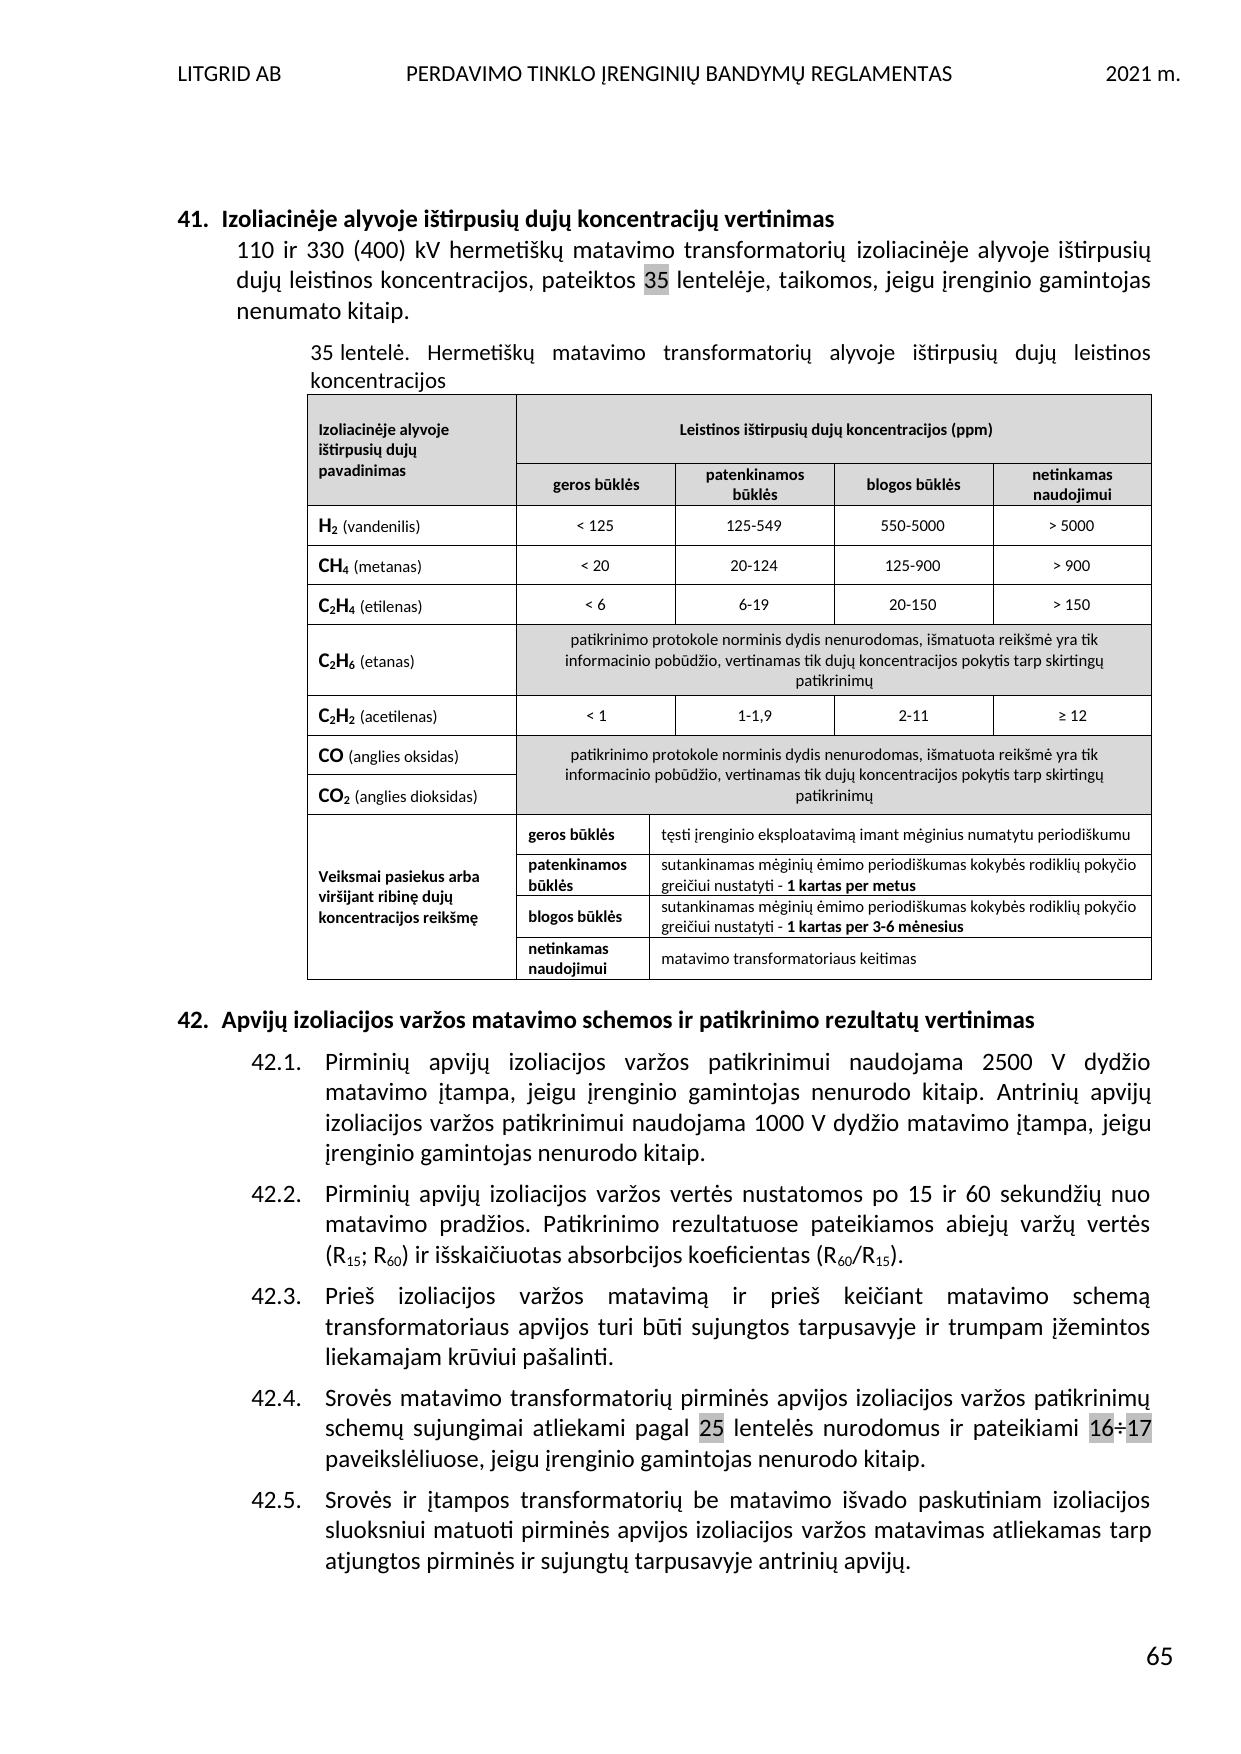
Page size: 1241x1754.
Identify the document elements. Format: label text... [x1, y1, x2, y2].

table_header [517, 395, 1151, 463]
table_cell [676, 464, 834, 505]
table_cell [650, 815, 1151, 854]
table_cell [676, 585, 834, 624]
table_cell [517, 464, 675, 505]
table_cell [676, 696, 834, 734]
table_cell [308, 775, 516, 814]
text Izoliacinėje alyvoje ištirpusių dujų koncentracijų vertinimas [177, 203, 1152, 234]
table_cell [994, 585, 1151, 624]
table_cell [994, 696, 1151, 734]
text lentelė. Hermetiškų matavimo transformatorių alyvoje ištirpusių dujų leistinos koncentracijos [310, 338, 1152, 394]
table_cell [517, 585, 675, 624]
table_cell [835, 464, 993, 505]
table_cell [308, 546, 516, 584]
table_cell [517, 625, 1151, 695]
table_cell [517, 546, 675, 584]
list Srovės matavimo transformatorių pirminės apvijos izoliacijos varžos patikrinimų schemų sujungimai atliekami pagal 25 lentelės nurodomus ir pateikiami 16÷17 paveikslėliuose, jeigu įrenginio gamintojas nenurodo kitaip. [251, 1382, 1152, 1474]
text Apvijų izoliacijos varžos matavimo schemos ir patikrinimo rezultatų vertinimas [177, 1005, 1152, 1035]
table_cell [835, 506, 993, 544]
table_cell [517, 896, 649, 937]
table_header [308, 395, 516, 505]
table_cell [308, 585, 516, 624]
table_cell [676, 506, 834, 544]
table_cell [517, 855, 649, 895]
list 110 ir 330 (400) kV hermetiškų matavimo transformatorių izoliacinėje alyvoje ištirpusių dujų leistinos koncentracijos, pateiktos 35 lentelėje, taikomos, jeigu įrenginio gamintojas nenumato kitaip. [236, 234, 1152, 325]
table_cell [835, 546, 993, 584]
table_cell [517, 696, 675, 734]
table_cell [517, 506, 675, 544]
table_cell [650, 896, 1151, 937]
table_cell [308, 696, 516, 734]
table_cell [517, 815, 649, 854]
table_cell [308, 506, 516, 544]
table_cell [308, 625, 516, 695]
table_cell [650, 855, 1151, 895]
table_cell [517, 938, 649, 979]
list Pirminių apvijų izoliacijos varžos vertės nustatomos po 15 ir 60 sekundžių nuo matavimo pradžios. Patikrinimo rezultatuose pateikiamos abiejų varžų vertės (R15; R60) ir išskaičiuotas absorbcijos koeficientas (R60/R15). [251, 1178, 1152, 1270]
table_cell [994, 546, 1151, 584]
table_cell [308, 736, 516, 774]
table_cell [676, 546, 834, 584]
list Prieš izoliacijos varžos matavimą ir prieš keičiant matavimo schemą transformatoriaus apvijos turi būti sujungtos tarpusavyje ir trumpam įžemintos liekamajam krūviui pašalinti. [251, 1280, 1152, 1372]
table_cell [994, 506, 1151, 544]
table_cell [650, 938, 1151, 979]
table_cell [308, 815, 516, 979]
list Srovės ir įtampos transformatorių be matavimo išvado paskutiniam izoliacijos sluoksniui matuoti pirminės apvijos izoliacijos varžos matavimas atliekamas tarp atjungtos pirminės ir sujungtų tarpusavyje antrinių apvijų. [251, 1484, 1152, 1576]
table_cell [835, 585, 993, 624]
list Pirminių apvijų izoliacijos varžos patikrinimui naudojama 2500 V dydžio matavimo įtampa, jeigu įrenginio gamintojas nenurodo kitaip. Antrinių apvijų izoliacijos varžos patikrinimui naudojama 1000 V dydžio matavimo įtampa, jeigu įrenginio gamintojas nenurodo kitaip. [251, 1046, 1152, 1168]
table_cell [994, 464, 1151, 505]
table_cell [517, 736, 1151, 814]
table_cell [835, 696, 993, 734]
